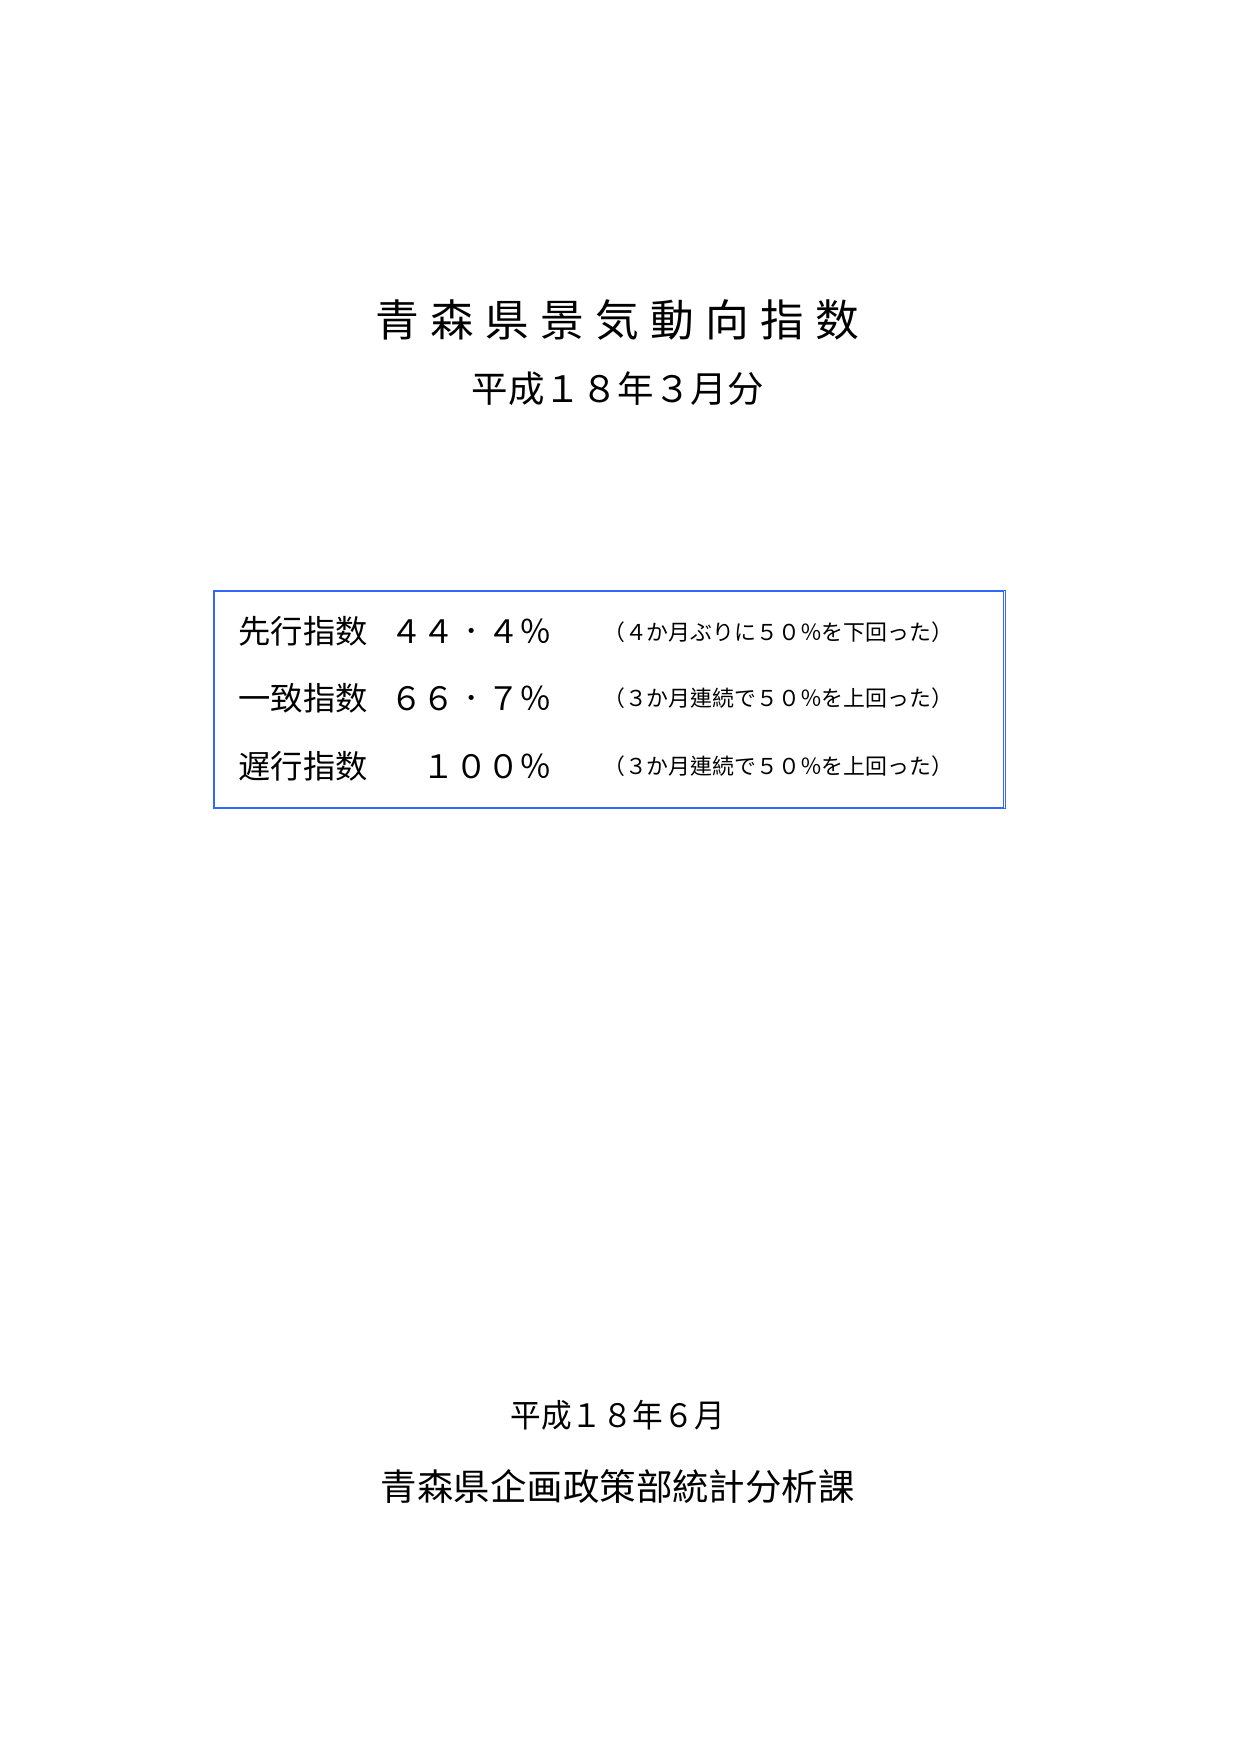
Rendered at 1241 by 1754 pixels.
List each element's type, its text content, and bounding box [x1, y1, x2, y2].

text 青森県企画政策部統計分析課 [106, 1461, 1129, 1511]
table_cell ６６．７％ [377, 663, 576, 731]
table_cell １００％ [377, 731, 576, 806]
table_cell 遅行指数 [215, 731, 377, 806]
table_cell （３か月連続で５０％を上回った） [576, 663, 1003, 731]
table_header ４４．４％ [377, 592, 576, 663]
text 平成１８年６月 [106, 1393, 1128, 1437]
table_header （４か月ぶりに５０％を下回った） [576, 592, 1003, 663]
table_cell 一致指数 [215, 663, 377, 731]
text 平成１８年３月分 [106, 363, 1129, 413]
table_cell （３か月連続で５０％を上回った） [576, 731, 1003, 806]
table_header 先行指数 [215, 592, 377, 663]
text 青 森 県 景 気 動 向 指 数 [106, 290, 1128, 350]
